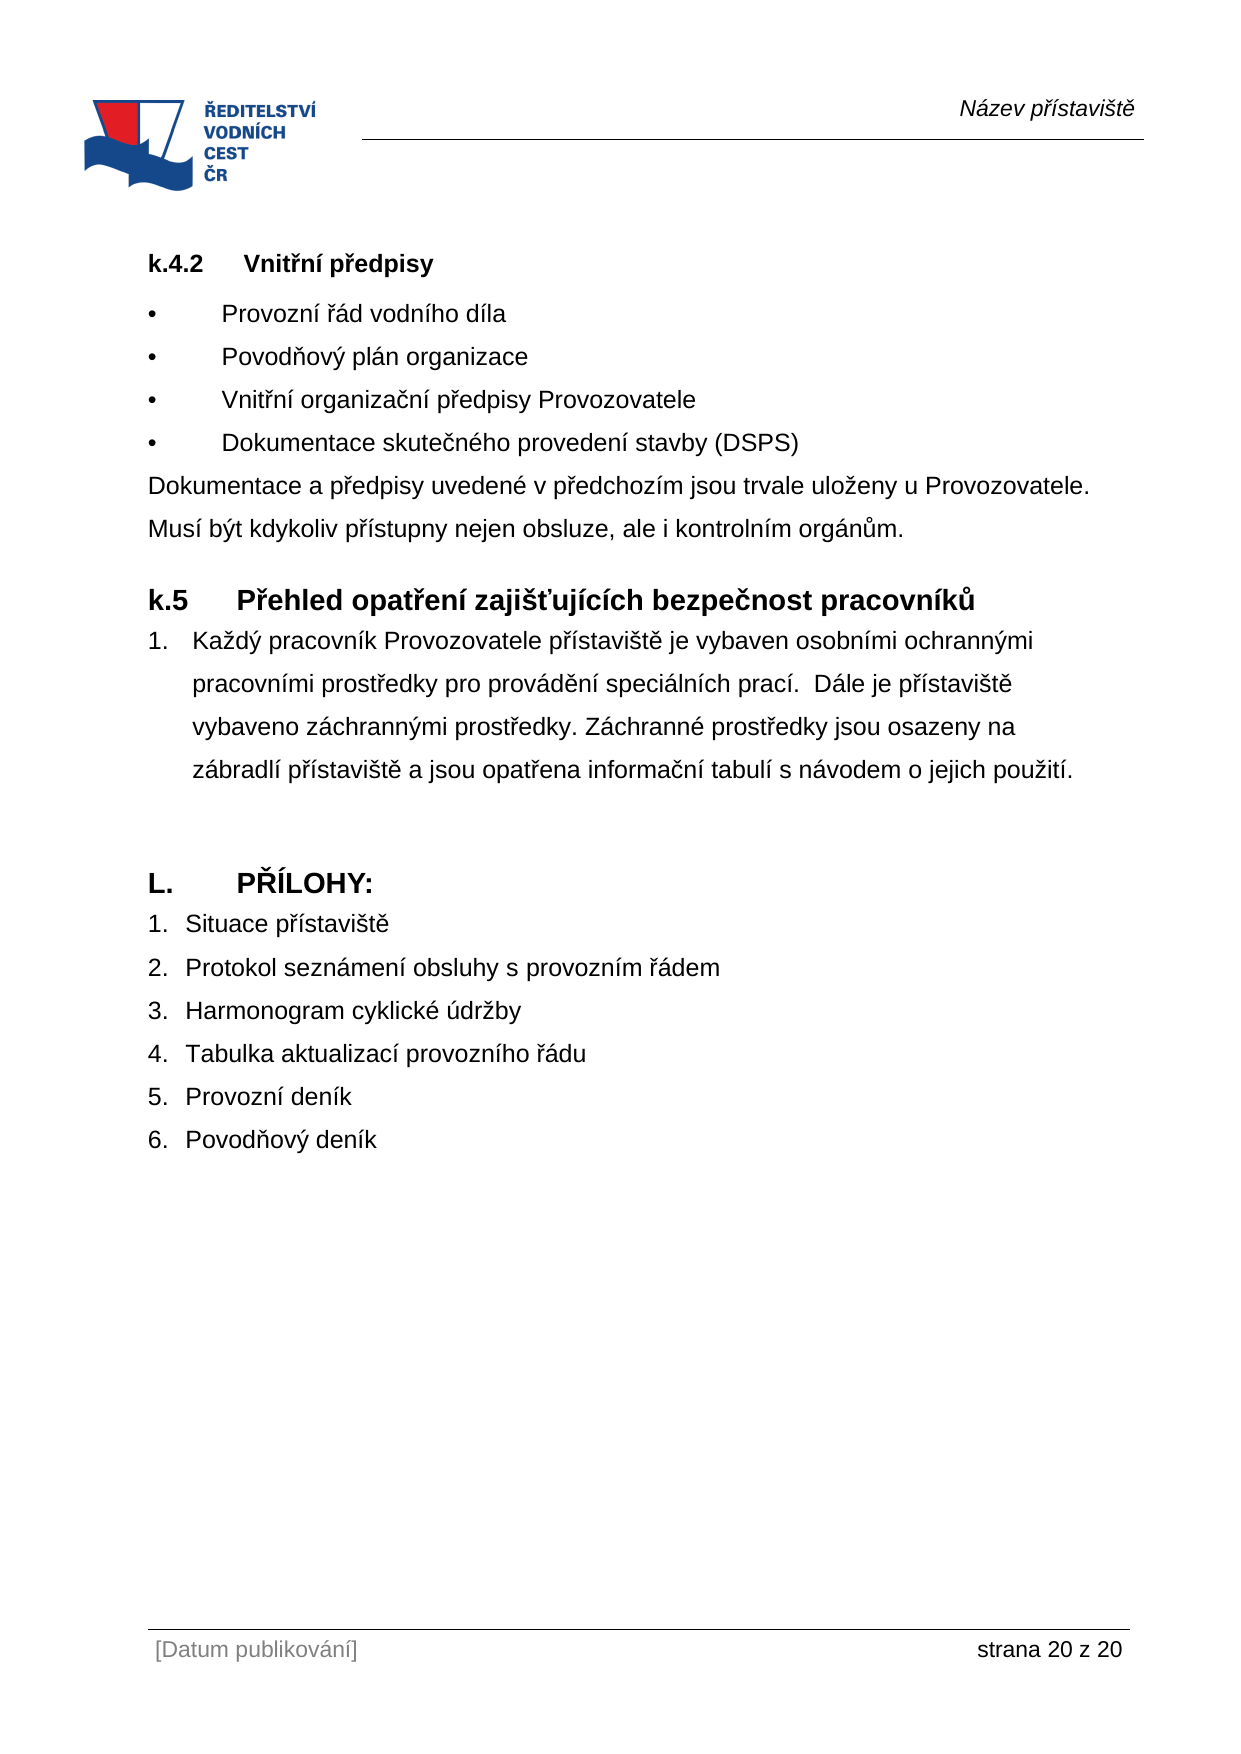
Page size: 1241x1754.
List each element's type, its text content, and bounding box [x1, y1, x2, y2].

text Dokumentace a předpisy uvedené v předchozím jsou trvale uloženy u Provozovatele. Musí být kdykoliv přístupny nejen obsluze, ale i kontrolním orgánům. [148, 471, 1092, 543]
subtitle Přehled opatření zajišťujících bezpečnost pracovníků [148, 583, 1092, 616]
text • Vnitřní organizační předpisy Provozovatele [148, 385, 1092, 414]
subtitle Vnitřní předpisy [148, 249, 1092, 278]
list Povodňový deník [148, 1125, 1092, 1154]
list Provozní deník [148, 1082, 1092, 1111]
text • Dokumentace skutečného provedení stavby (DSPS) [148, 428, 1092, 457]
picture [84, 100, 316, 191]
list Harmonogram cyklické údržby [148, 996, 1092, 1024]
text • Povodňový plán organizace [148, 342, 1092, 371]
list Tabulka aktualizací provozního řádu [148, 1039, 1092, 1068]
list Situace přístaviště [148, 909, 1092, 938]
list Protokol seznámení obsluhy s provozním řádem [148, 953, 1092, 981]
subtitle přílohy: [148, 866, 1092, 900]
list Každý pracovník Provozovatele přístaviště je vybaven osobními ochrannými pracovními prostředky pro provádění speciálních prací. Dále je přístaviště vybaveno záchrannými prostředky. Záchranné prostředky jsou osazeny na zábradlí přístaviště a jsou opatřena informační tabulí s návodem o jejich použití. [148, 626, 1092, 784]
text • Provozní řád vodního díla [148, 299, 1092, 328]
